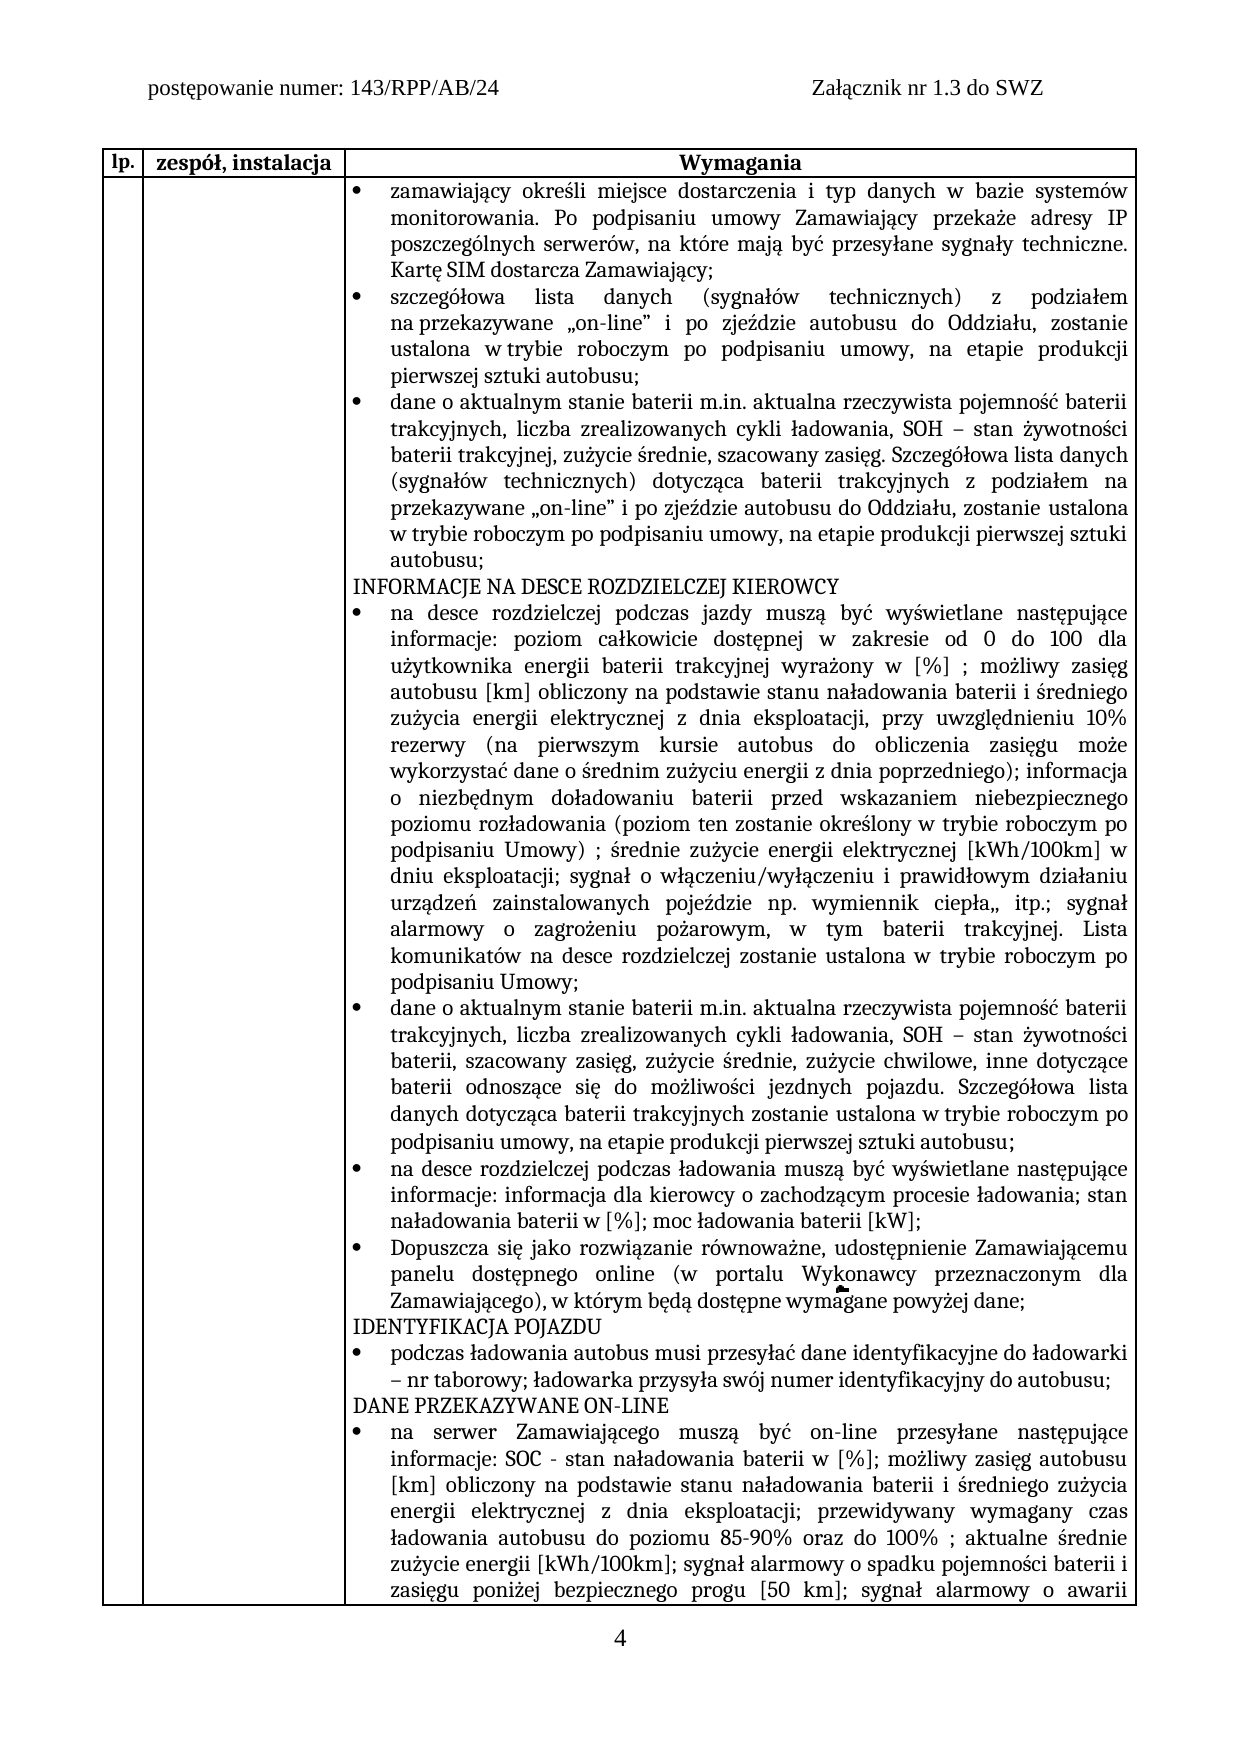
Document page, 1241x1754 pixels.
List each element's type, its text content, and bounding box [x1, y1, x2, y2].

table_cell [346, 178, 1135, 1604]
table_header zespół, instalacja [144, 150, 344, 176]
picture [836, 1285, 849, 1293]
table_header Wymagania [346, 150, 1135, 176]
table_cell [144, 178, 344, 1604]
table_header lp. [104, 150, 142, 176]
table_cell [104, 178, 142, 1604]
